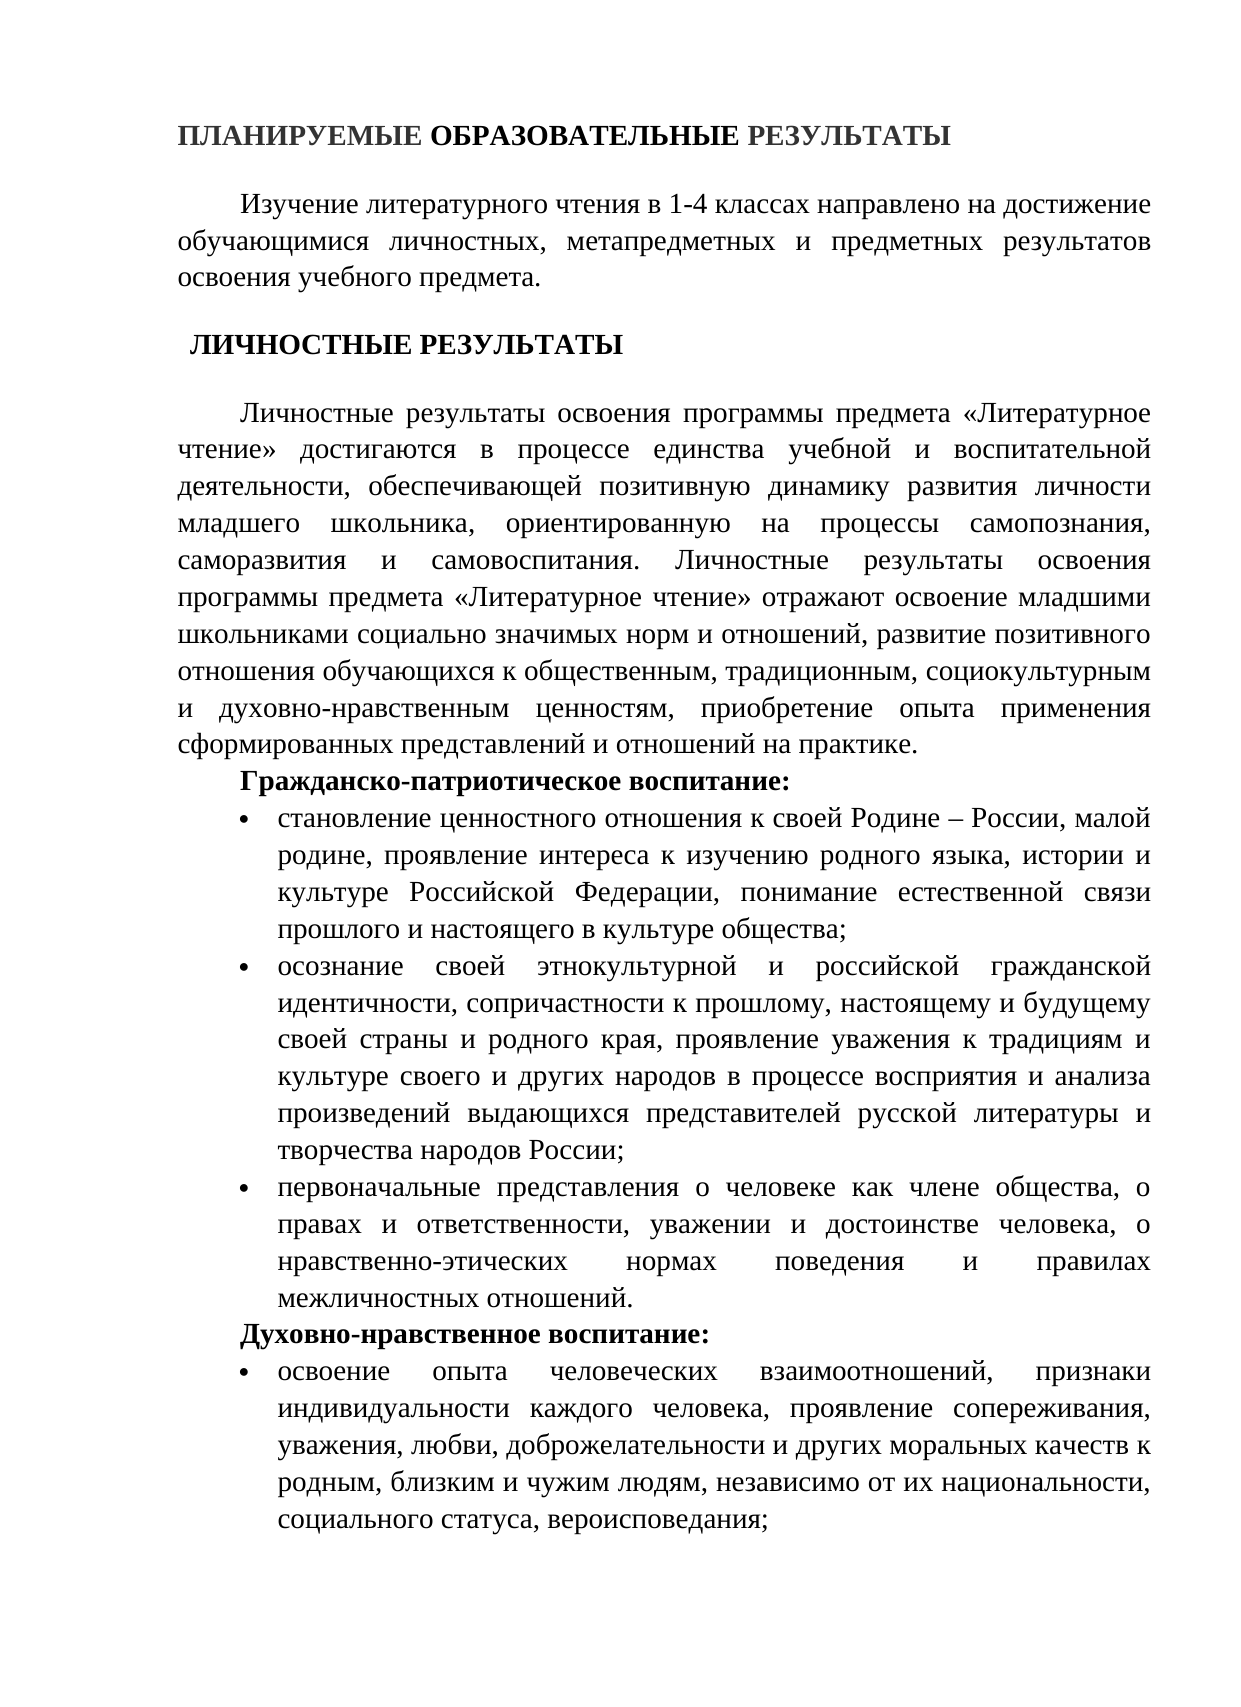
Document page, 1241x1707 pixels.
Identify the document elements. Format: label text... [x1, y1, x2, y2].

list осознание своей этнокультурной и российской гражданской идентичности, сопричастности к прошлому, настоящему и будущему своей страны и родного края, проявление уважения к традициям и культуре своего и других народов в процессе восприятия и анализа произведений выдающихся представителей русской литературы и творчества народов России; [240, 948, 1152, 1166]
text ПЛАНИРУЕМЫЕ ОБРАЗОВАТЕЛЬНЫЕ РЕЗУЛЬТАТЫ [177, 118, 1152, 152]
list становление ценностного отношения к своей Родине – России, малой родине, проявление интереса к изучению родного языка, истории и культуре Российской Федерации, понимание естественной связи прошлого и настоящего в культуре общества; [240, 800, 1152, 944]
text Гражданско-патриотическое воспитание: [177, 763, 1152, 797]
text ЛИЧНОСТНЫЕ РЕЗУЛЬТАТЫ [190, 327, 1152, 361]
text Личностные результаты освоения программы предмета «Литературное чтение» достигаются в процессе единства учебной и воспитательной деятельности, обеспечивающей позитивную динамику развития личности младшего школьника, ориентированную на процессы самопознания, саморазвития и самовоспитания. Личностные результаты освоения программы предмета «Литературное чтение» отражают освоение младшими школьниками социально значимых норм и отношений, развитие позитивного отношения обучающихся к общественным, традиционным, социокультурным и духовно-нравственным ценностям, приобретение опыта применения сформированных представлений и отношений на практике. [177, 395, 1152, 760]
text Духовно-нравственное воспитание: [177, 1317, 1152, 1350]
list освоение опыта человеческих взаимоотношений, признаки индивидуальности каждого человека, проявление сопереживания, уважения, любви, доброжелательности и других моральных качеств к родным, близким и чужим людям, независимо от их национальности, социального статуса, вероисповедания; [240, 1353, 1152, 1534]
text Изучение литературного чтения в 1-4 классах направлено на достижение обучающимися личностных, метапредметных и предметных результатов освоения учебного предмета. [177, 186, 1152, 293]
list первоначальные представления о человеке как члене общества, о правах и ответственности, уважении и достоинстве человека, о нравственно-этических нормах поведения и правилах межличностных отношений. [240, 1169, 1152, 1313]
